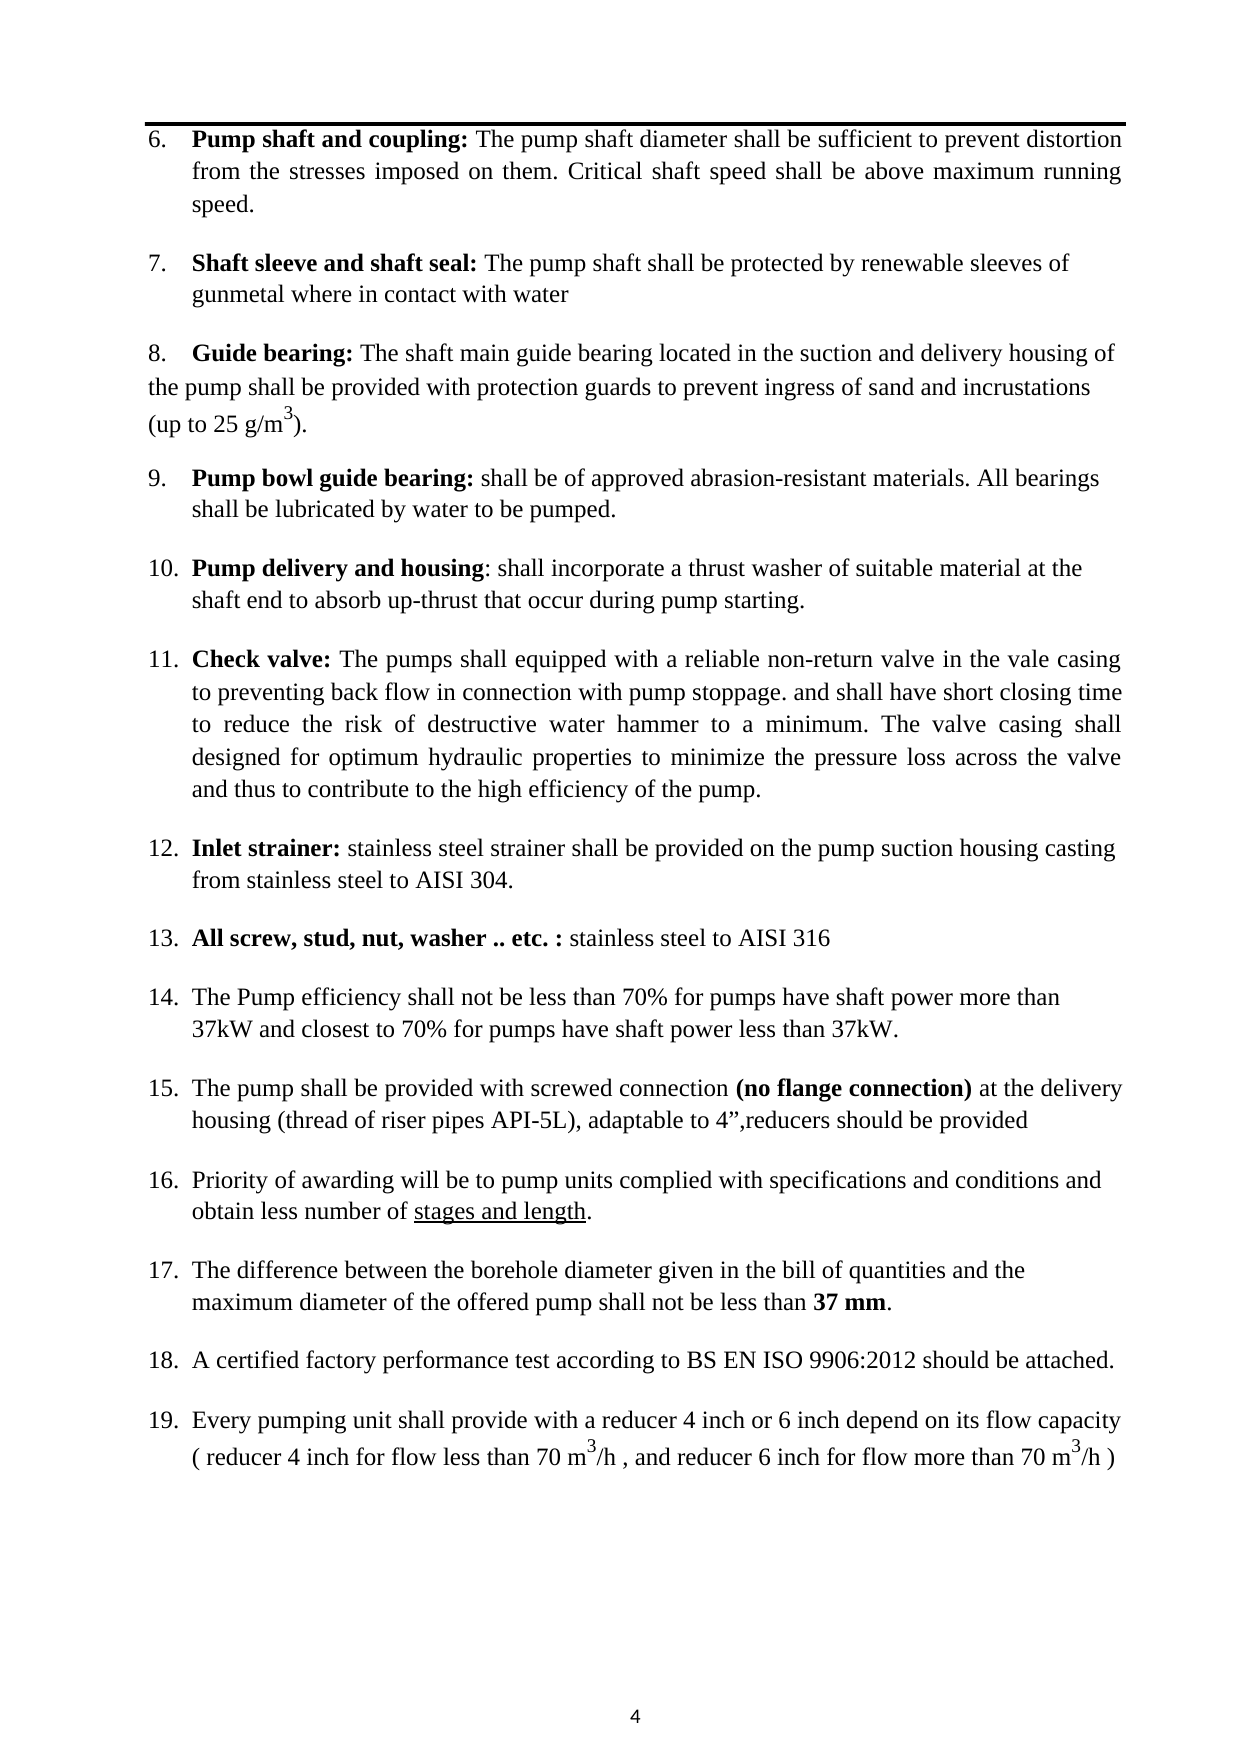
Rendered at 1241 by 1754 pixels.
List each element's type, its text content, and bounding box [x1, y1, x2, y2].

list Pump bowl guide bearing: shall be of approved abrasion-resistant materials. All bearings shall be lubricated by water to be pumped. [148, 463, 1123, 523]
list The difference between the borehole diameter given in the bill of quantities and the maximum diameter of the offered pump shall not be less than 37 mm. [148, 1256, 1121, 1316]
list Pump shaft and coupling: The pump shaft diameter shall be sufficient to prevent distortion from the stresses imposed on them. Critical shaft speed shall be above maximum running speed. [148, 124, 1123, 217]
picture [144, 122, 1126, 126]
list All screw, stud, nut, washer .. etc. : stainless steel to AISI 316 [148, 923, 1123, 952]
list A certified factory performance test according to BS EN ISO 9906:2012 should be attached. [148, 1345, 1123, 1374]
list Inlet strainer: stainless steel strainer shall be provided on the pump suction housing casting from stainless steel to AISI 304. [148, 833, 1123, 893]
text the pump shall be provided with protection guards to prevent ingress of sand and incrustations (up to 25 g/m3). [148, 372, 1121, 440]
list Priority of awarding will be to pump units complied with specifications and conditions and obtain less number of stages and length. [148, 1165, 1121, 1225]
list The pump shall be provided with screwed connection (no flange connection) at the delivery housing (thread of riser pipes API-5L), adaptable to 4”,reducers should be provided [148, 1073, 1123, 1134]
list Pump delivery and housing: shall incorporate a thrust washer of suitable material at the shaft end to absorb up-thrust that occur during pump starting. [148, 553, 1123, 614]
list Check valve: The pumps shall equipped with a reliable non-return valve in the vale casing to preventing back flow in connection with pump stoppage. and shall have short closing time to reduce the risk of destructive water hammer to a minimum. The valve casing shall designed for optimum hydraulic properties to minimize the pressure loss across the valve and thus to contribute to the high efficiency of the pump. [148, 644, 1123, 803]
list Every pumping unit shall provide with a reducer 4 inch or 6 inch depend on its flow capacity ( reducer 4 inch for flow less than 70 m3/h , and reducer 6 inch for flow more than 70 m3/h ) [148, 1405, 1123, 1473]
list Shaft sleeve and shaft seal: The pump shaft shall be protected by renewable sleeves of gunmetal where in contact with water [148, 248, 1123, 308]
list Guide bearing: The shaft main guide bearing located in the suction and delivery housing of [148, 338, 1123, 366]
list The Pump efficiency shall not be less than 70% for pumps have shaft power more than 37kW and closest to 70% for pumps have shaft power less than 37kW. [148, 982, 1123, 1043]
